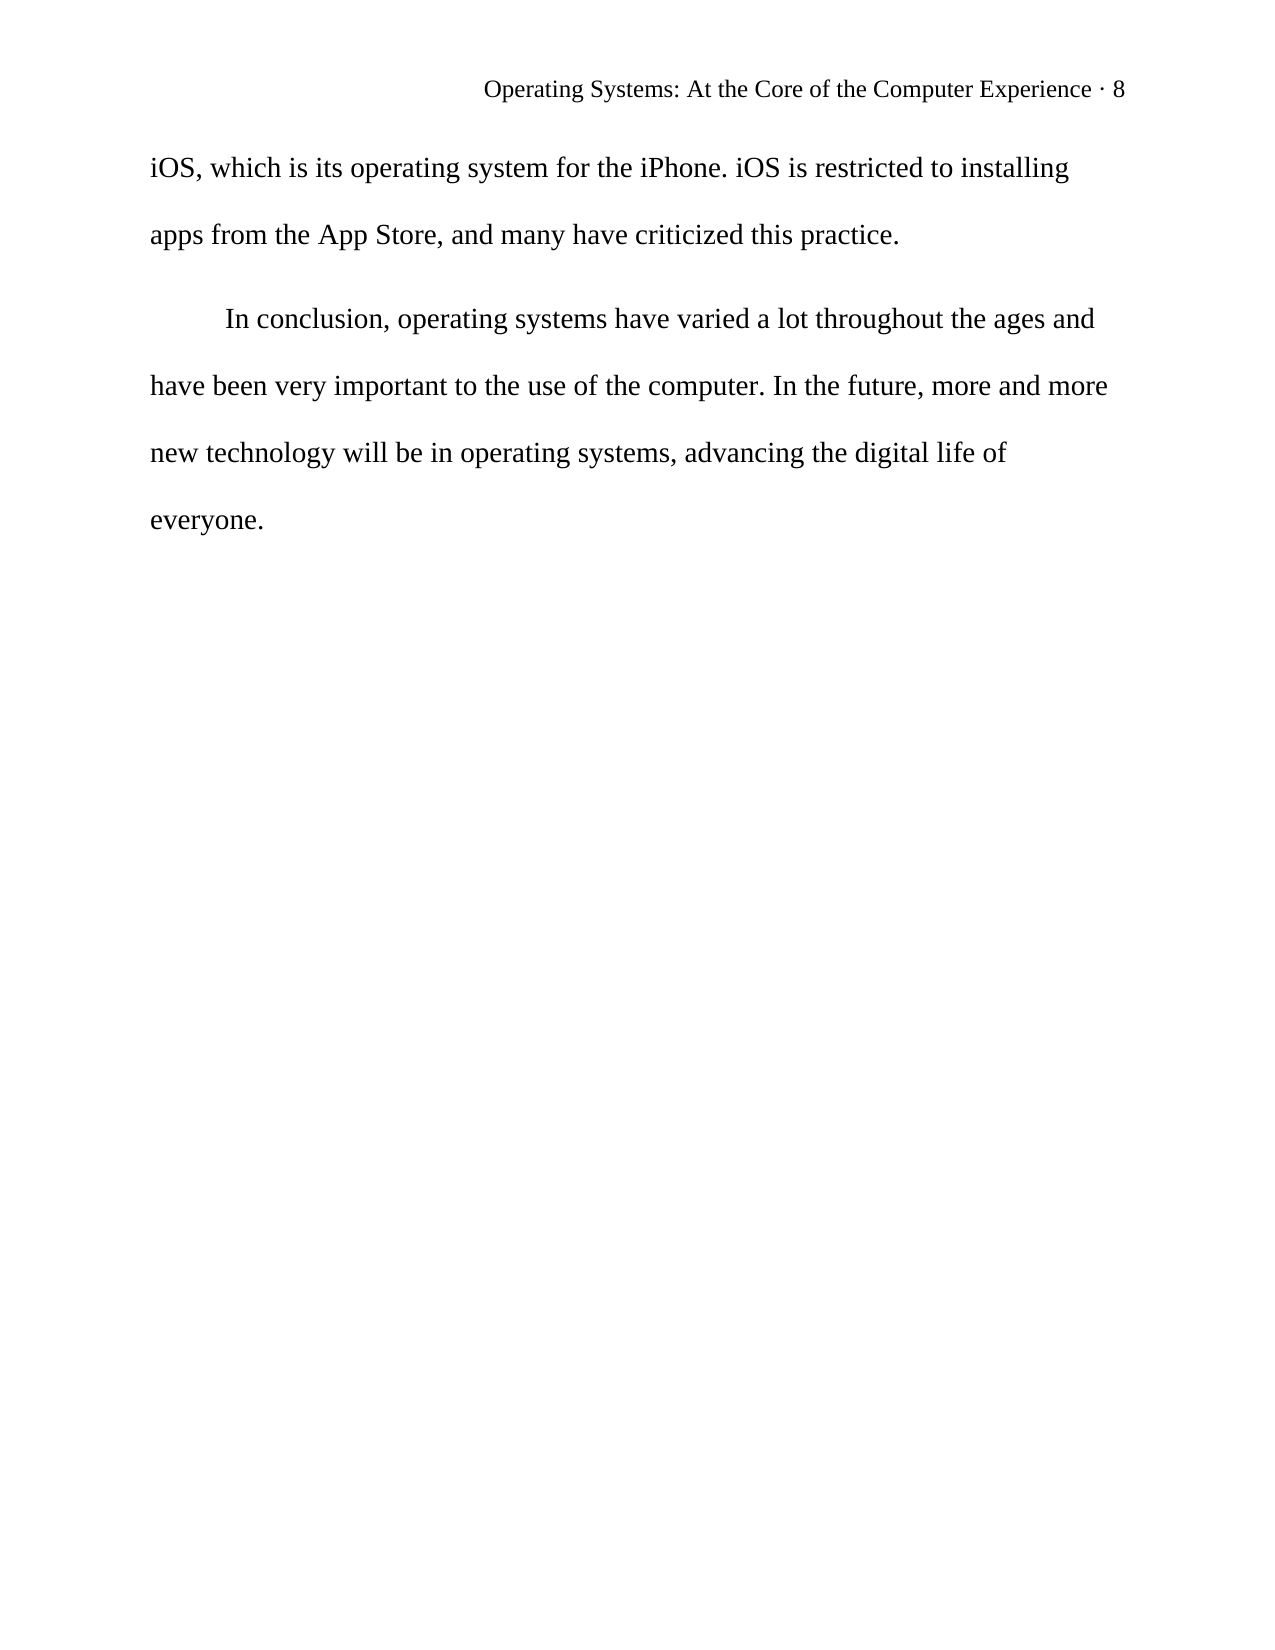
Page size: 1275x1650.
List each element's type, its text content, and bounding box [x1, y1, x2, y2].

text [150, 150, 1125, 251]
text In conclusion, operating systems have varied a lot throughout the ages and have been very important to the use of the computer. In the future, more and more new technology will be in operating systems, advancing the digital life of everyone. [150, 301, 1125, 536]
